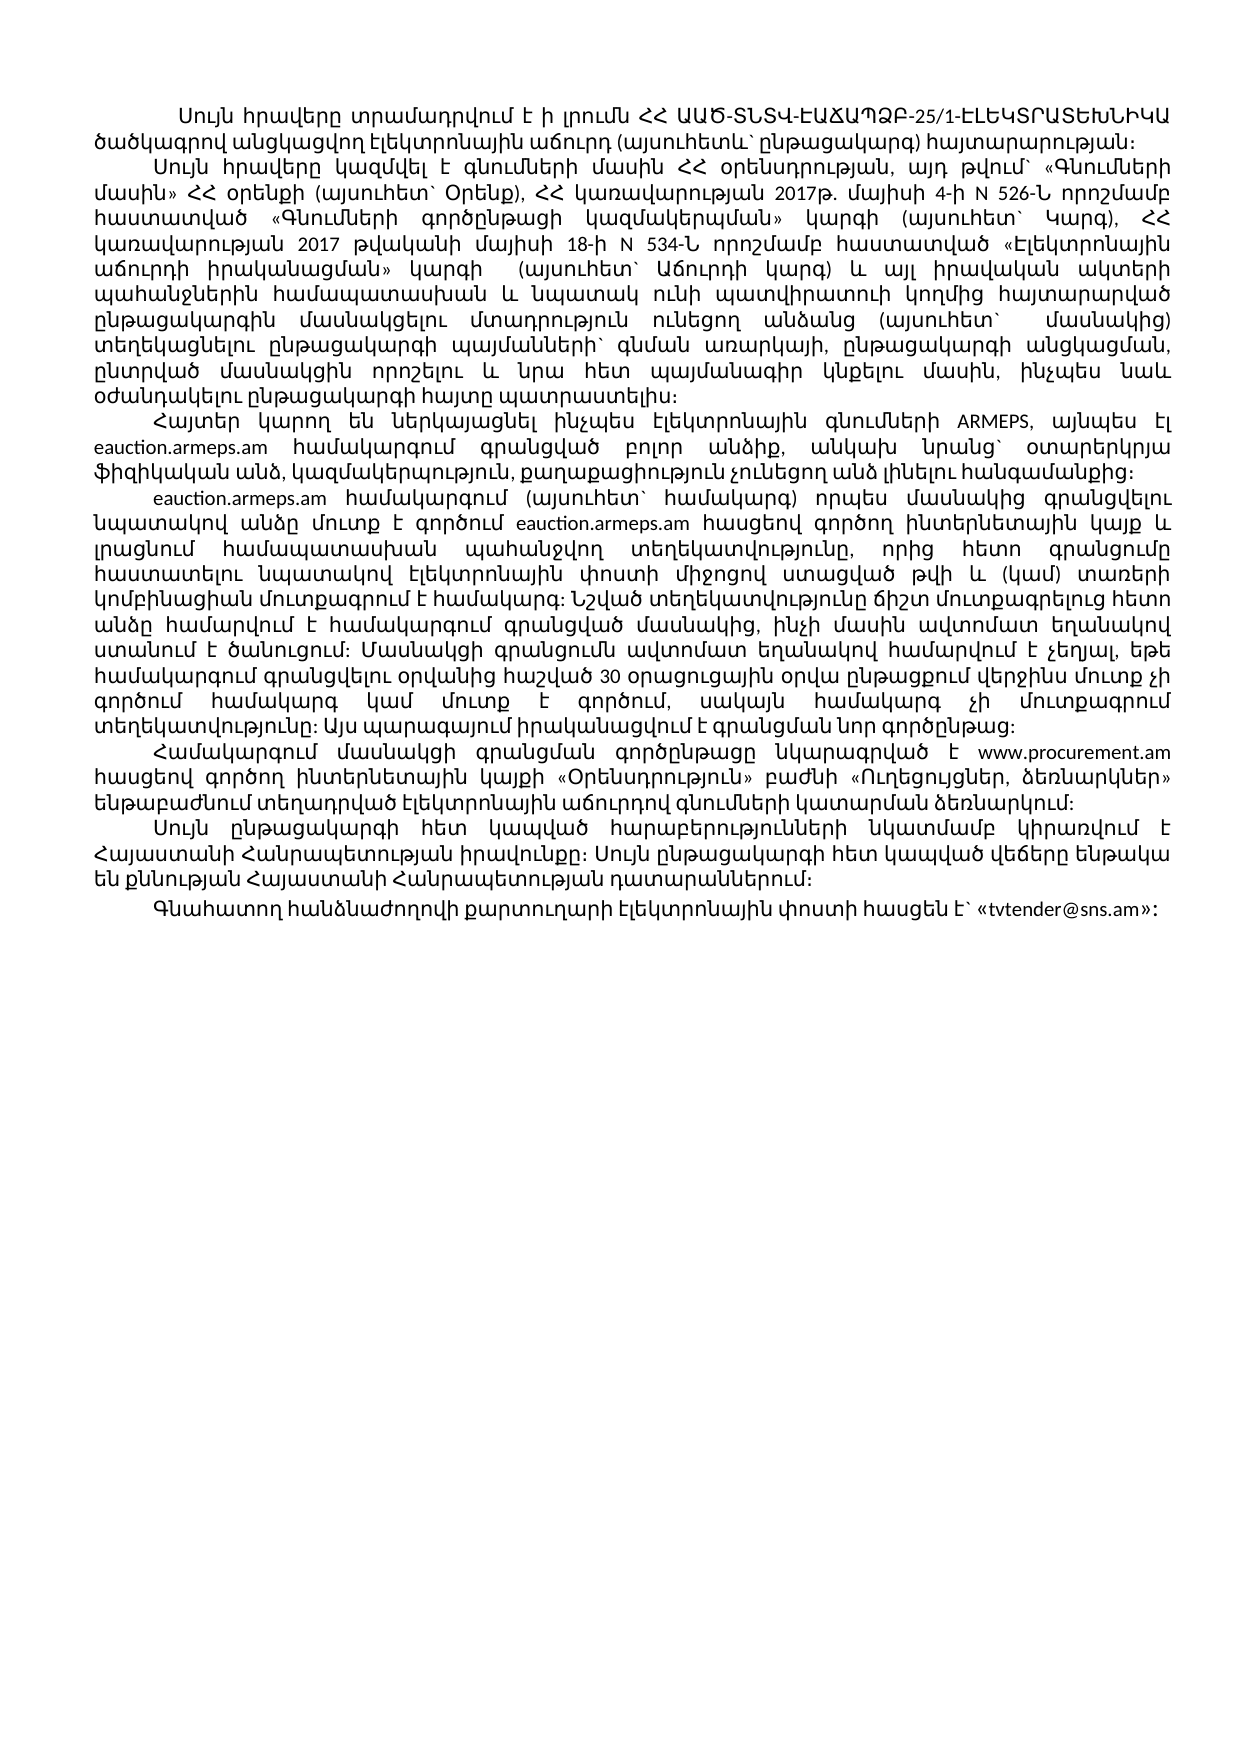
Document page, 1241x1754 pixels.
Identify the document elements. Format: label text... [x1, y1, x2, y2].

text Գնահատող հանձնաժողովի քարտուղարի էլեկտրոնային փոստի հասցեն է` «tvtender@sns.am»: [94, 892, 1171, 922]
text Սույն հրավերը կազմվել է գնումների մասին ՀՀ օրենսդրության, այդ թվում` «Գնումների մասին» ՀՀ օրենքի (այսուհետ` Օրենք), ՀՀ կառավարության 2017թ. մայիսի 4-ի N 526-Ն որոշմամբ հաստատված «Գնումների գործընթացի կազմակերպման» կարգի (այսուհետ` Կարգ), ՀՀ կառավարության 2017 թվականի մայիսի 18-ի N 534-Ն որոշմամբ հաստատված «Էլեկտրոնային աճուրդի իրականացման» կարգի (այսուհետ` Աճուրդի կարգ) և այլ իրավական ակտերի պահանջներին համապատասխան և նպատակ ունի պատվիրատուի կողմից հայտարարված ընթացակարգին մասնակցելու մտադրություն ունեցող անձանց (այսուհետ` մասնակից) տեղեկացնելու ընթացակարգի պայմանների` գնման առարկայի, ընթացակարգի անցկացման, ընտրված մասնակցին որոշելու և նրա հետ պայմանագիր կնքելու մասին, ինչպես նաև օժանդակելու ընթացակարգի հայտը պատրաստելիս։ [94, 154, 1171, 409]
text eauction.armeps.am համակարգում (այսուհետ` համակարգ) որպես մասնակից գրանցվելու նպատակով անձը մուտք է գործում eauction.armeps.am հասցեով գործող ինտերնետային կայք և լրացնում համապատասխան պահանջվող տեղեկատվությունը, որից հետո գրանցումը հաստատելու նպատակով էլեկտրոնային փոստի միջոցով ստացված թվի և (կամ) տառերի կոմբինացիան մուտքագրում է համակարգ: Նշված տեղեկատվությունը ճիշտ մուտքագրելուց հետո անձը համարվում է համակարգում գրանցված մասնակից, ինչի մասին ավտոմատ եղանակով ստանում է ծանուցում: Մասնակցի գրանցումն ավտոմատ եղանակով համարվում է չեղյալ, եթե համակարգում գրանցվելու օրվանից հաշված 30 օրացուցային օրվա ընթացքում վերջինս մուտք չի գործում համակարգ կամ մուտք է գործում, սակայն համակարգ չի մուտքագրում տեղեկատվությունը: Այս պարագայում իրականացվում է գրանցման նոր գործընթաց: [94, 485, 1171, 739]
text Սույն հրավերը տրամադրվում է ի լրումն ՀՀ ԱԱԾ-ՏՆՏՎ-ԷԱՃԱՊՁԲ-25/1-ԷԼԵԿՏՐԱՏԵԽՆԻԿԱ ծածկագրով անցկացվող էլեկտրոնային աճուրդ (այսուհետև` ընթացակարգ) հայտարարության։ [94, 104, 1171, 154]
text Հայտեր կարող են ներկայացնել ինչպես էլեկտրոնային գնումների ARMEPS, այնպես էլ eauction.armeps.am համակարգում գրանցված բոլոր անձիք, անկախ նրանց` օտարերկրյա ֆիզիկական անձ, կազմակերպություն, քաղաքացիություն չունեցող անձ լինելու հանգամանքից։ [94, 409, 1171, 485]
text Սույն ընթացակարգի հետ կապված հարաբերությունների նկատմամբ կիրառվում է Հայաստանի Հանրապետության իրավունքը։ Սույն ընթացակարգի հետ կապված վեճերը ենթակա են քննության Հայաստանի Հանրապետության դատարաններում։ [94, 815, 1171, 892]
text Համակարգում մասնակցի գրանցման գործընթացը նկարագրված է www.procurement.am հասցեով գործող ինտերնետային կայքի «Օրենսդրություն» բաժնի «Ուղեցույցներ, ձեռնարկներ» ենթաբաժնում տեղադրված էլեկտրոնային աճուրդով գնումների կատարման ձեռնարկում: [94, 739, 1171, 815]
